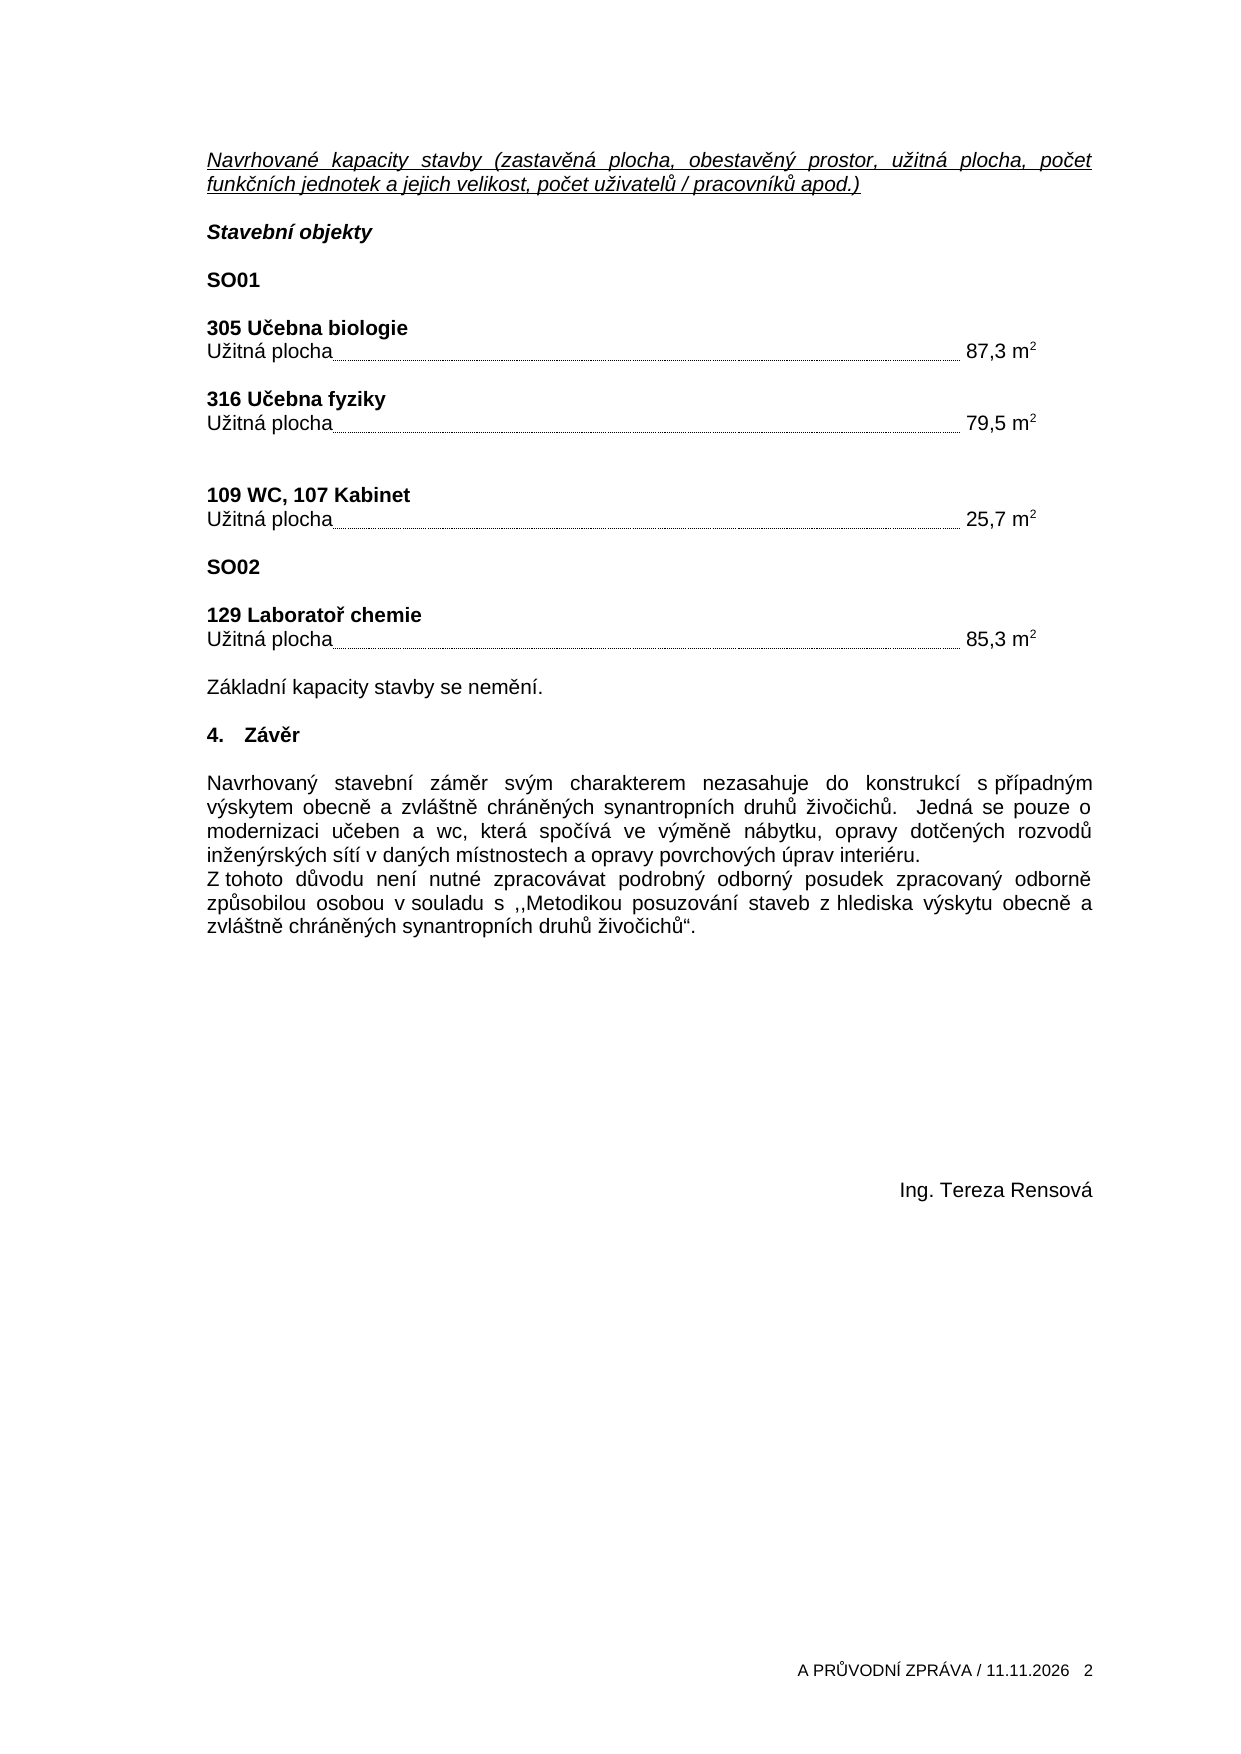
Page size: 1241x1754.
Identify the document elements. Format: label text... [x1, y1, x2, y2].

text 109 WC, 107 Kabinet [207, 483, 1093, 507]
text Užitná plocha 85,3 m2 [207, 627, 1093, 651]
text SO01 [207, 267, 1093, 291]
text SO02 [207, 555, 1093, 579]
text Navrhovaný stavební záměr svým charakterem nezasahuje do konstrukcí s případným výskytem obecně a zvláštně chráněných synantropních druhů živočichů. Jedná se pouze o modernizaci učeben a wc, která spočívá ve výměně nábytku, opravy dotčených rozvodů inženýrských sítí v daných místnostech a opravy povrchových úprav interiéru. [207, 771, 1093, 866]
text 129 Laboratoř chemie [207, 603, 1093, 627]
text 316 Učebna fyziky [207, 387, 1093, 411]
text Základní kapacity stavby se nemění. [207, 675, 1093, 699]
list Závěr [207, 723, 975, 747]
text Z tohoto důvodu není nutné zpracovávat podrobný odborný posudek zpracovaný odborně způsobilou osobou v souladu s ,,Metodikou posuzování staveb z hlediska výskytu obecně a zvláštně chráněných synantropních druhů živočichů“. [207, 866, 1093, 938]
text Navrhované kapacity stavby (zastavěná plocha, obestavěný prostor, užitná plocha, počet funkčních jednotek a jejich velikost, počet uživatelů / pracovníků apod.) [207, 148, 1093, 196]
text Užitná plocha 87,3 m2 [207, 339, 1093, 363]
text Užitná plocha 79,5 m2 [207, 411, 1093, 435]
text 305 Učebna biologie [207, 315, 1093, 339]
text Užitná plocha 25,7 m2 [207, 507, 1093, 531]
text Ing. Tereza Rensová [207, 1178, 1093, 1202]
text Stavební objekty [207, 219, 1093, 243]
